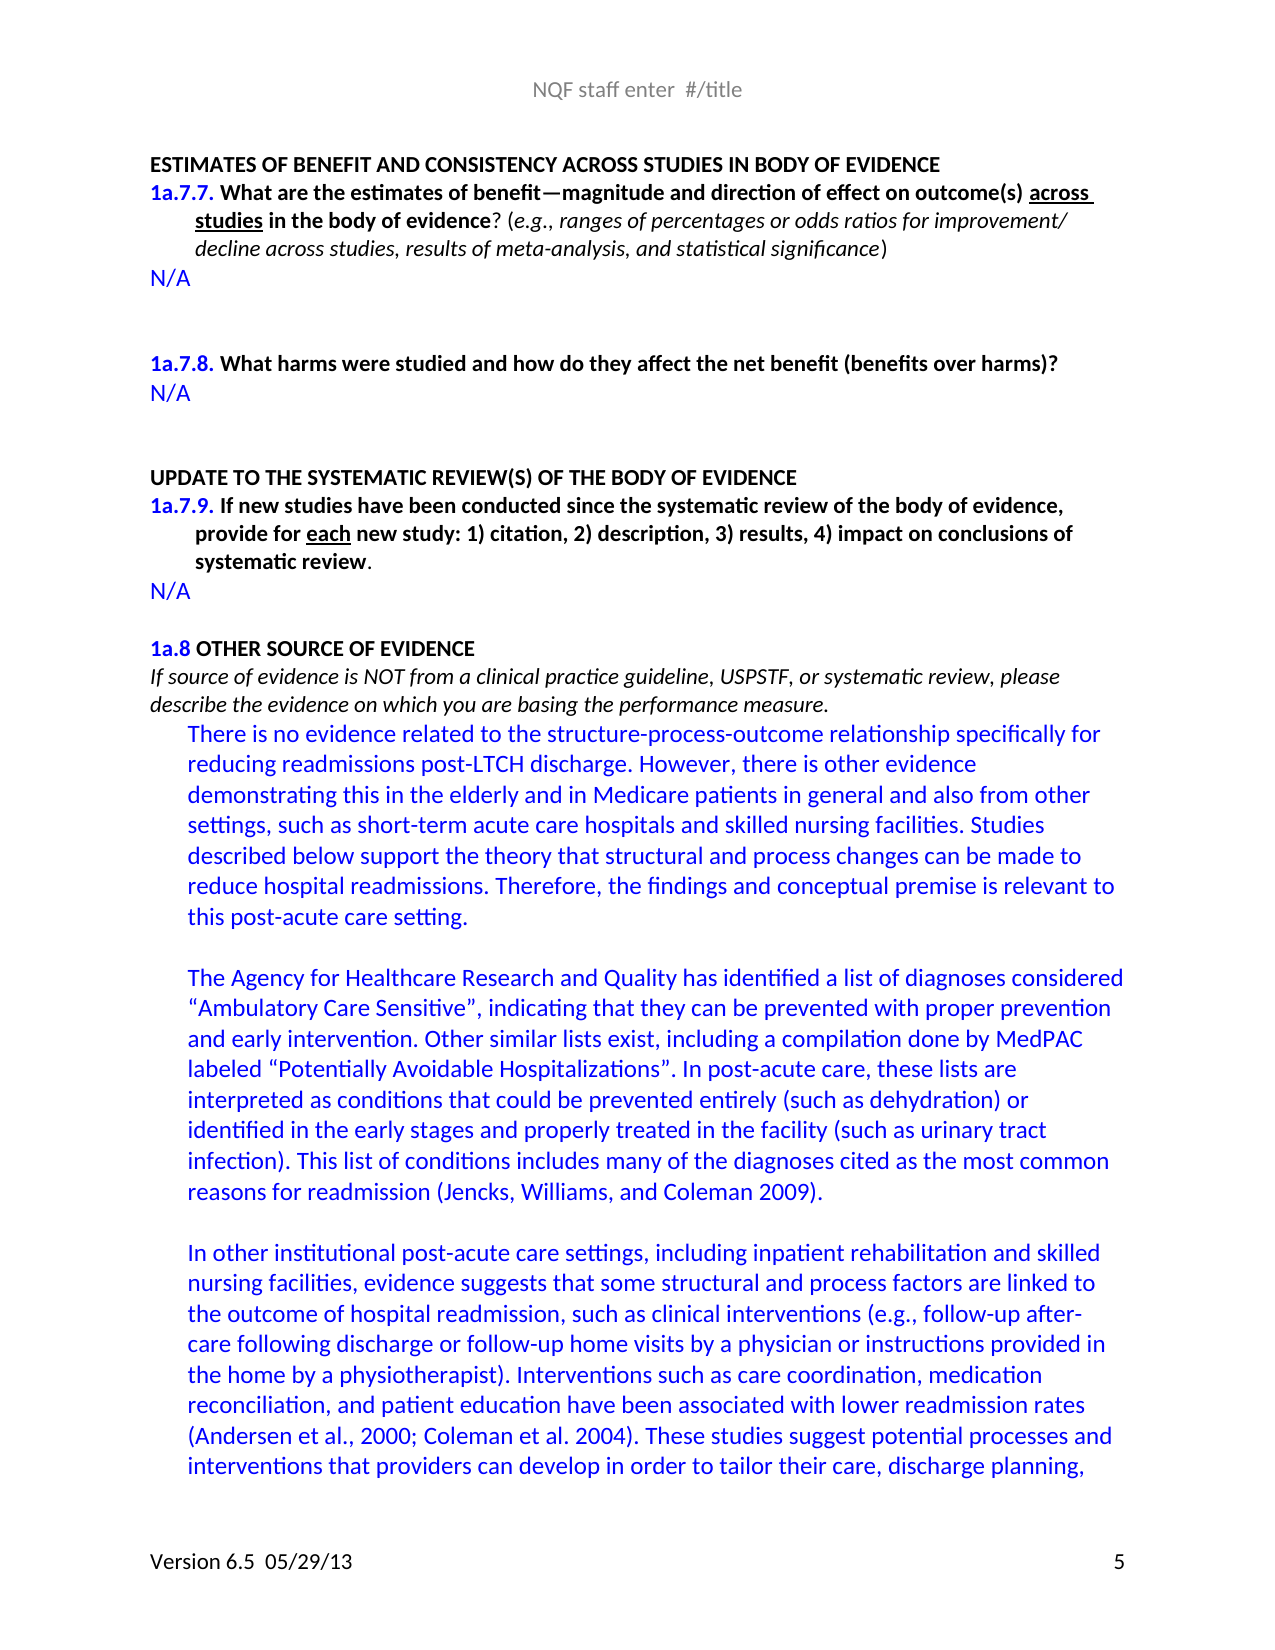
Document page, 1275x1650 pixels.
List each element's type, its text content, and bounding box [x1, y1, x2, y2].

text There is no evidence related to the structure-process-outcome relationship specifically for reducing readmissions post-LTCH discharge. However, there is other evidence demonstrating this in the elderly and in Medicare patients in general and also from other settings, such as short-term acute care hospitals and skilled nursing facilities. Studies described below support the theory that structural and process changes can be made to reduce hospital readmissions. Therefore, the findings and conceptual premise is relevant to this post-acute care setting. [187, 718, 1125, 932]
text N/A [150, 262, 1125, 293]
text The Agency for Healthcare Research and Quality has identified a list of diagnoses considered “Ambulatory Care Sensitive”, indicating that they can be prevented with proper prevention and early intervention. Other similar lists exist, including a compilation done by MedPAC labeled “Potentially Avoidable Hospitalizations”. In post-acute care, these lists are interpreted as conditions that could be prevented entirely (such as dehydration) or identified in the early stages and properly treated in the facility (such as urinary tract infection). This list of conditions includes many of the diagnoses cited as the most common reasons for readmission (Jencks, Williams, and Coleman 2009). [187, 962, 1125, 1206]
text N/A [150, 575, 1125, 606]
text 1a.7.7. What are the estimates of benefit—magnitude and direction of effect on outcome(s) across studies in the body of evidence? (e.g., ranges of percentages or odds ratios for improvement/ decline across studies, results of meta-analysis, and statistical significance) [150, 178, 1125, 262]
text 1a.7.8. What harms were studied and how do they affect the net benefit (benefits over harms)? [150, 349, 1125, 377]
text 1a.7.9. If new studies have been conducted since the systematic review of the body of evidence, provide for each new study: 1) citation, 2) description, 3) results, 4) impact on conclusions of systematic review. [150, 491, 1125, 575]
text If source of evidence is NOT from a clinical practice guideline, USPSTF, or systematic review, please describe the evidence on which you are basing the performance measure. [150, 662, 1125, 718]
text N/A [150, 377, 1125, 407]
text 1a.8 OTHER SOURCE OF EVIDENCE [150, 634, 1125, 662]
text ESTIMATES OF BENEFIT AND CONSISTENCY ACROSS STUDIES IN BODY OF EVIDENCE [150, 150, 1125, 178]
text UPDATE TO THE SYSTEMATIC REVIEW(S) OF THE BODY OF EVIDENCE [150, 463, 1125, 491]
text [187, 1237, 1125, 1481]
